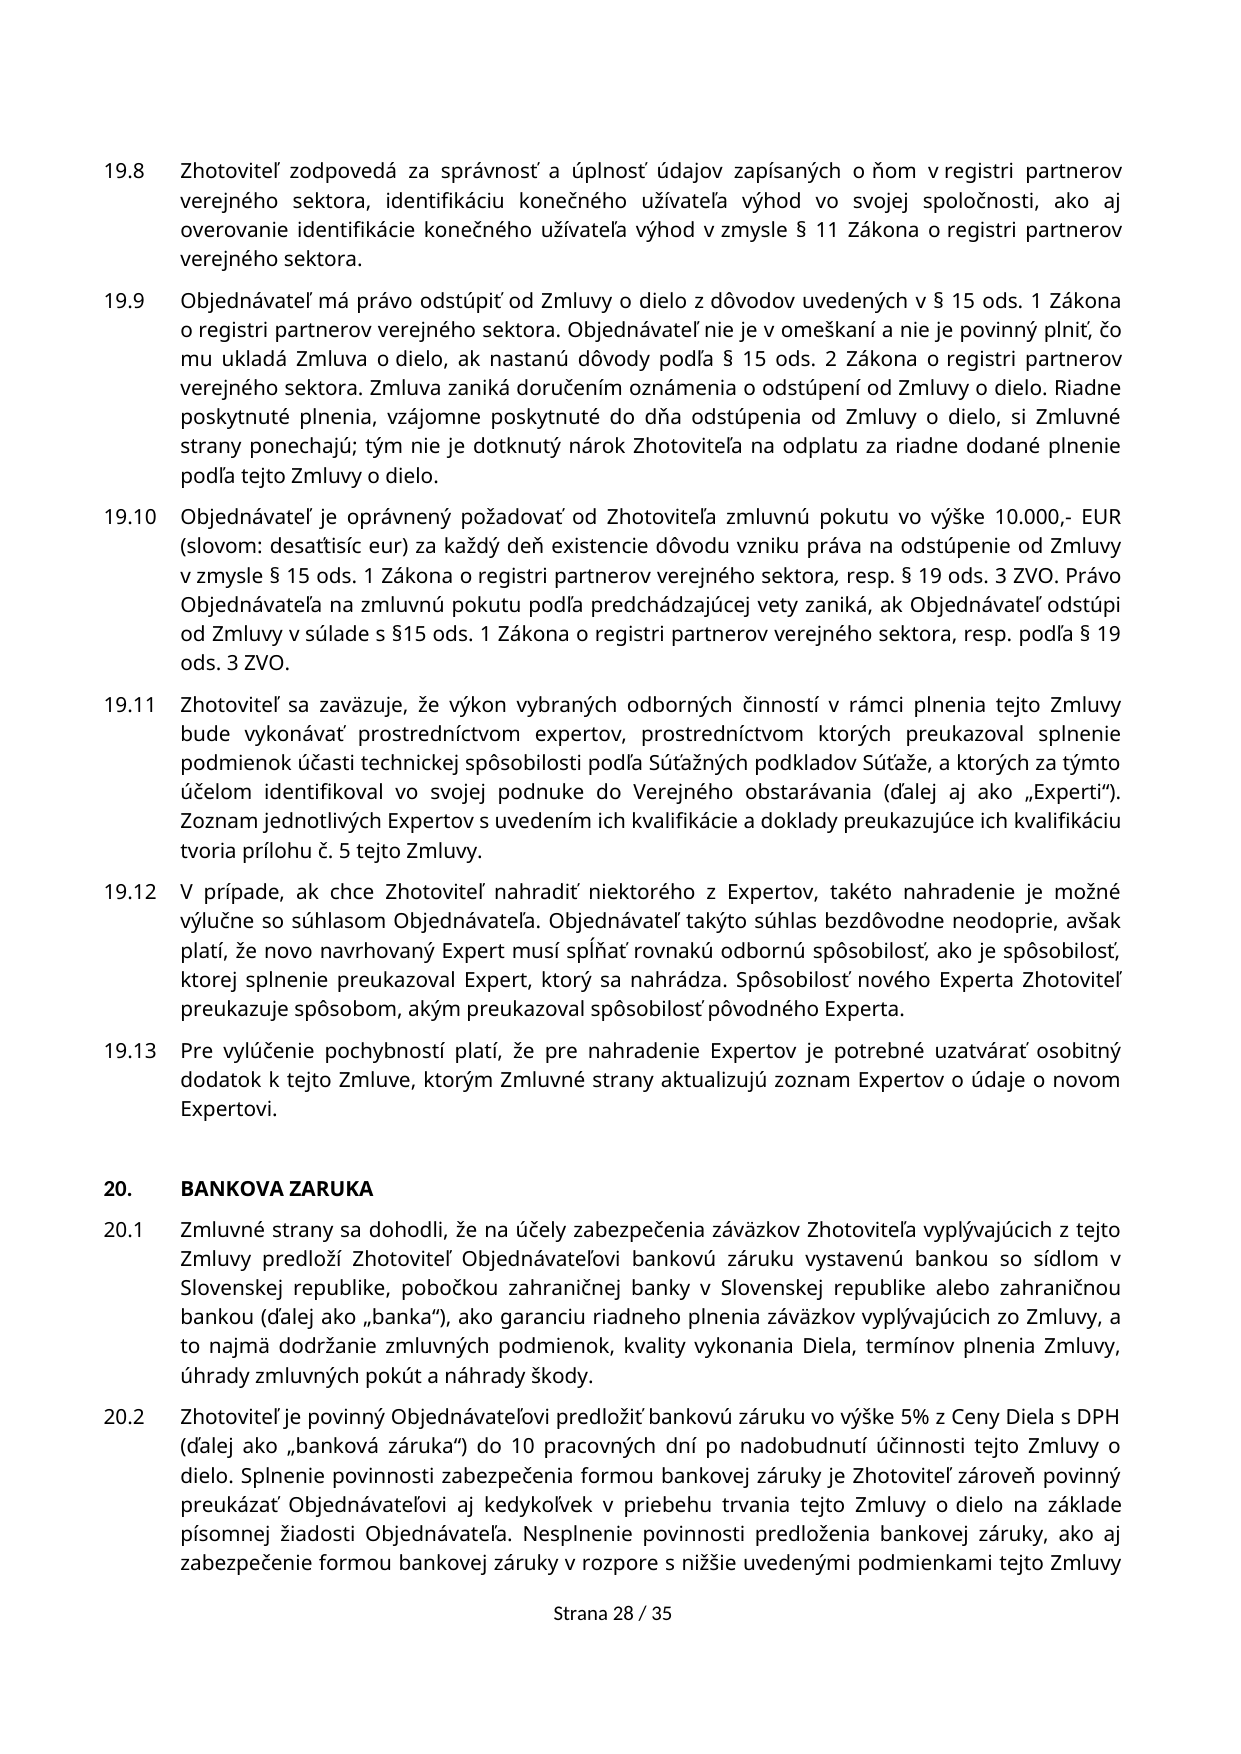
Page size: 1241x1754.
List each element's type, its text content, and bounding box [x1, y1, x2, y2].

text Zhotoviteľ zodpovedá za správnosť a úplnosť údajov zapísaných o ňom v registri partnerov verejného sektora, identifikáciu konečného užívateľa výhod vo svojej spoločnosti, ako aj overovanie identifikácie konečného užívateľa výhod v zmysle § 11 Zákona o registri partnerov verejného sektora. [103, 156, 1122, 273]
text Zmluvné strany sa dohodli, že na účely zabezpečenia záväzkov Zhotoviteľa vyplývajúcich z tejto Zmluvy predloží Zhotoviteľ Objednávateľovi bankovú záruku vystavenú bankou so sídlom v Slovenskej republike, pobočkou zahraničnej banky v Slovenskej republike alebo zahraničnou bankou (ďalej ako „banka“), ako garanciu riadneho plnenia záväzkov vyplývajúcich zo Zmluvy, a to najmä dodržanie zmluvných podmienok, kvality vykonania Diela, termínov plnenia Zmluvy, úhrady zmluvných pokút a náhrady škody. [103, 1214, 1122, 1389]
text Pre vylúčenie pochybností platí, že pre nahradenie Expertov je potrebné uzatvárať osobitný dodatok k tejto Zmluve, ktorým Zmluvné strany aktualizujú zoznam Expertov o údaje o novom Expertovi. [103, 1035, 1122, 1123]
text Objednávateľ je oprávnený požadovať od Zhotoviteľa zmluvnú pokutu vo výške 10.000,- EUR (slovom: desaťtisíc eur) za každý deň existencie dôvodu vzniku práva na odstúpenie od Zmluvy v zmysle § 15 ods. 1 Zákona o registri partnerov verejného sektora, resp. § 19 ods. 3 ZVO. Právo Objednávateľa na zmluvnú pokutu podľa predchádzajúcej vety zaniká, ak Objednávateľ odstúpi od Zmluvy v súlade s §15 ods. 1 Zákona o registri partnerov verejného sektora, resp. podľa § 19 ods. 3 ZVO. [103, 502, 1122, 677]
text V prípade, ak chce Zhotoviteľ nahradiť niektorého z Expertov, takéto nahradenie je možné výlučne so súhlasom Objednávateľa. Objednávateľ takýto súhlas bezdôvodne neodoprie, avšak platí, že novo navrhovaný Expert musí spĺňať rovnakú odbornú spôsobilosť, ako je spôsobilosť, ktorej splnenie preukazoval Expert, ktorý sa nahrádza. Spôsobilosť nového Experta Zhotoviteľ preukazuje spôsobom, akým preukazoval spôsobilosť pôvodného Experta. [103, 877, 1122, 1023]
text BANKOVA ZARUKA [103, 1173, 1122, 1202]
text Objednávateľ má právo odstúpiť od Zmluvy o dielo z dôvodov uvedených v § 15 ods. 1 Zákona o registri partnerov verejného sektora. Objednávateľ nie je v omeškaní a nie je povinný plniť, čo mu ukladá Zmluva o dielo, ak nastanú dôvody podľa § 15 ods. 2 Zákona o registri partnerov verejného sektora. Zmluva zaniká doručením oznámenia o odstúpení od Zmluvy o dielo. Riadne poskytnuté plnenia, vzájomne poskytnuté do dňa odstúpenia od Zmluvy o dielo, si Zmluvné strany ponechajú; tým nie je dotknutý nárok Zhotoviteľa na odplatu za riadne dodané plnenie podľa tejto Zmluvy o dielo. [103, 285, 1122, 489]
text Zhotoviteľ sa zaväzuje, že výkon vybraných odborných činností v rámci plnenia tejto Zmluvy bude vykonávať prostredníctvom expertov, prostredníctvom ktorých preukazoval splnenie podmienok účasti technickej spôsobilosti podľa Súťažných podkladov Súťaže, a ktorých za týmto účelom identifikoval vo svojej podnuke do Verejného obstarávania (ďalej aj ako „Experti“). Zoznam jednotlivých Expertov s uvedením ich kvalifikácie a doklady preukazujúce ich kvalifikáciu tvoria prílohu č. 5 tejto Zmluvy. [103, 689, 1122, 864]
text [103, 1402, 1122, 1577]
